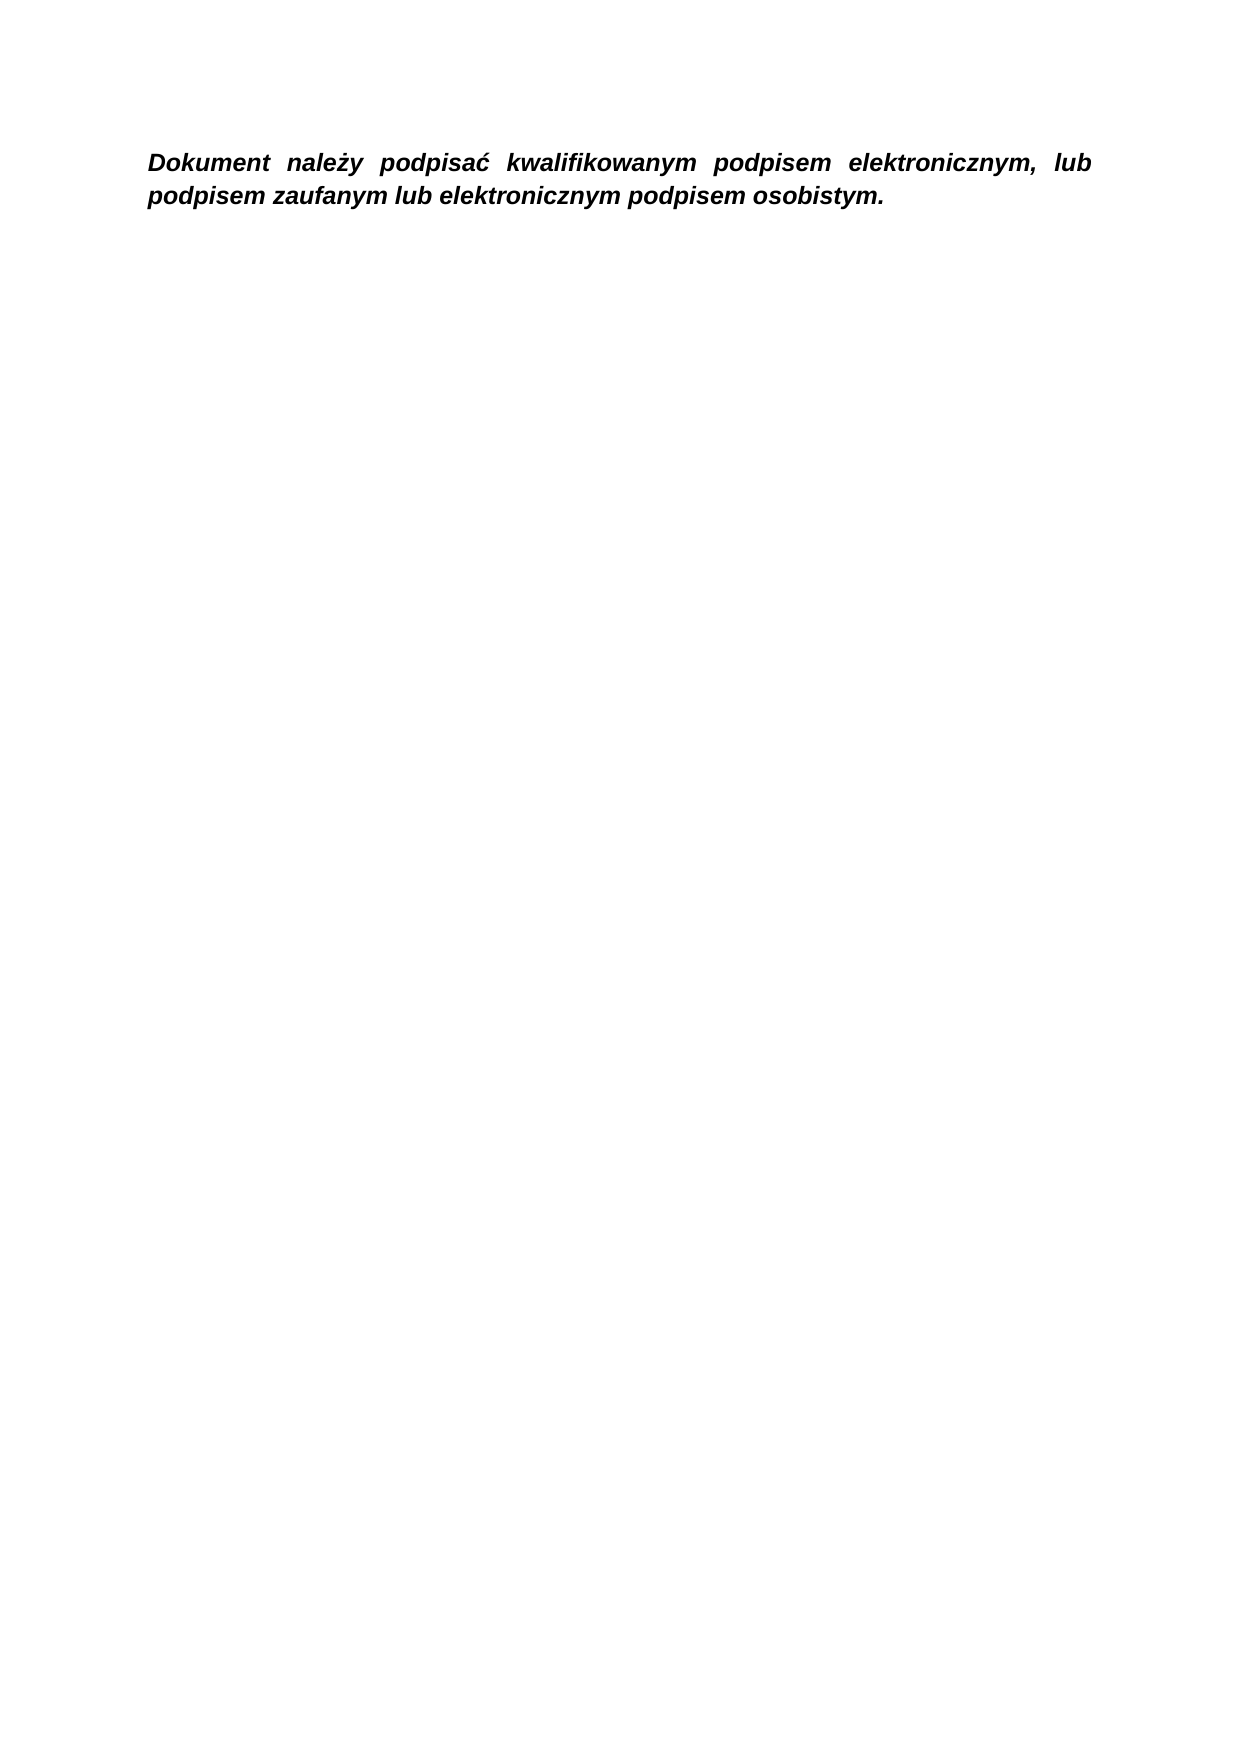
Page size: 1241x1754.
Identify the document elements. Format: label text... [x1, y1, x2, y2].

text Dokument należy podpisać kwalifikowanym podpisem elektronicznym, lub podpisem zaufanym lub elektronicznym podpisem osobistym. [148, 148, 1093, 209]
